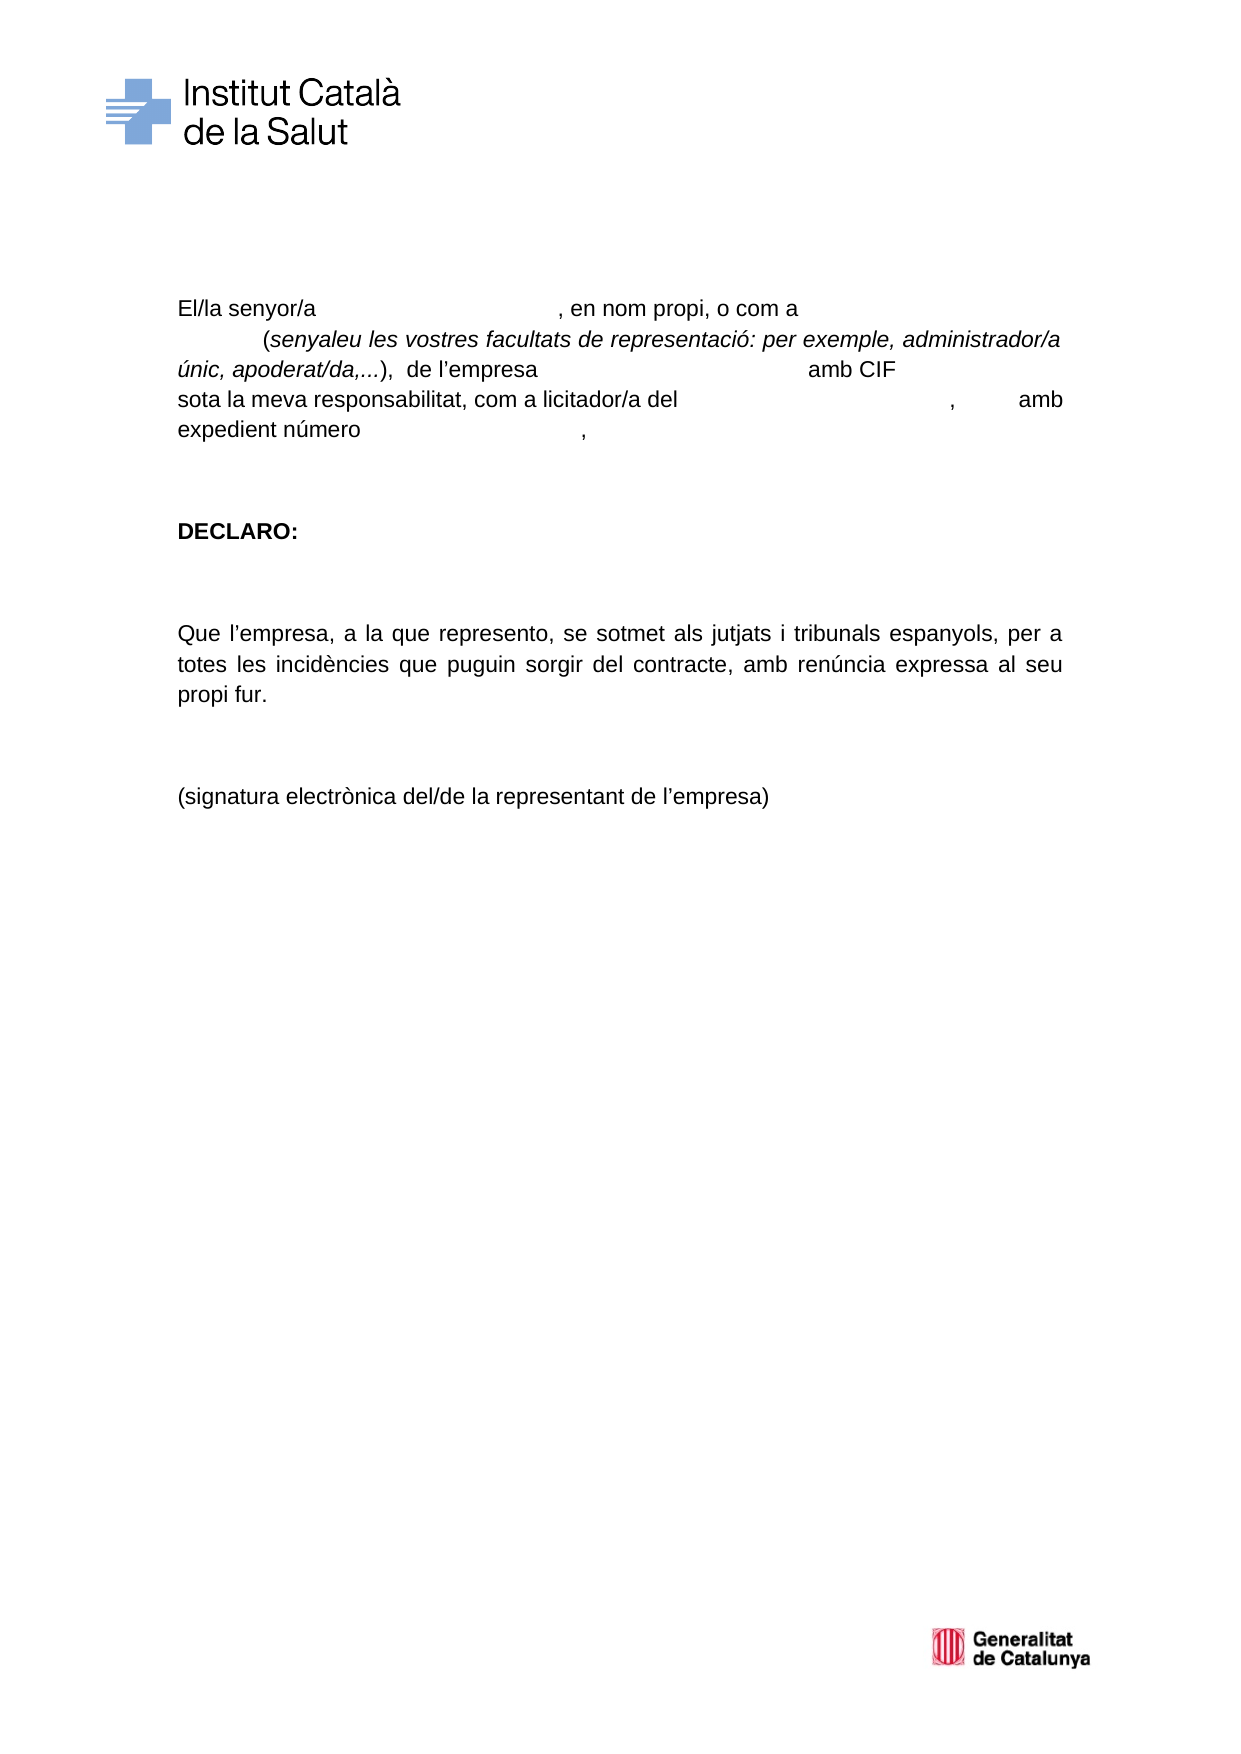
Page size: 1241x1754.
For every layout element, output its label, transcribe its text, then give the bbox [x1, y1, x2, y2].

text El/la senyor/a , en nom propi, o com a (senyaleu les vostres facultats de representació: per exemple, administrador/a únic, apoderat/da,...), de l’empresa amb CIF sota la meva responsabilitat, com a licitador/a del , amb expedient número , [177, 295, 1063, 442]
text Que l’empresa, a la que represento, se sotmet als jutjats i tribunals espanyols, per a totes les incidències que puguin sorgir del contracte, amb renúncia expressa al seu propi fur. [177, 620, 1063, 707]
text DECLARO: [177, 518, 1063, 544]
picture [893, 1621, 1129, 1674]
picture [103, 73, 405, 152]
text (signatura electrònica del/de la representant de l’empresa) [177, 783, 1063, 809]
